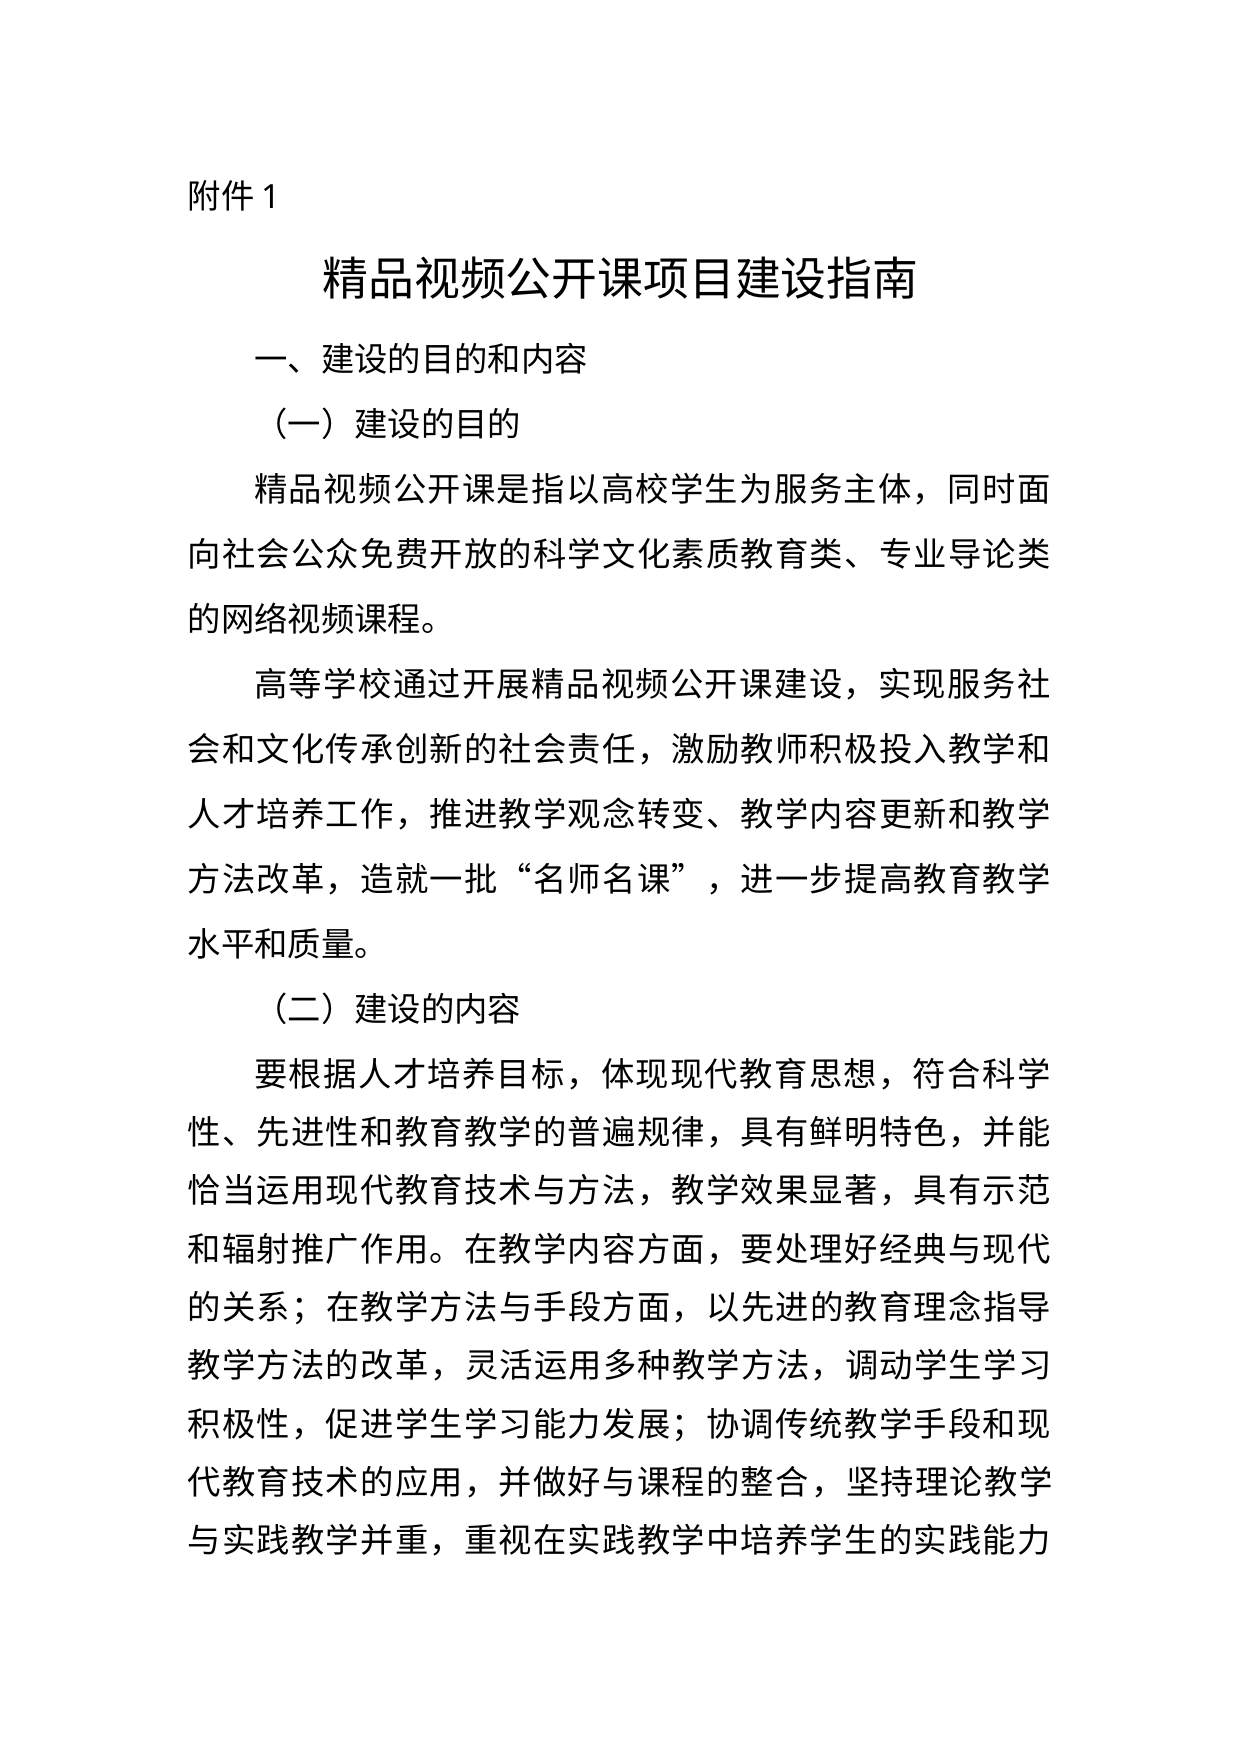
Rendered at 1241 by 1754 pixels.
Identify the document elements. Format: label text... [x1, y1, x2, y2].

text （二）建设的内容 [187, 974, 1053, 1039]
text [187, 1039, 1053, 1564]
text 精品视频公开课是指以高校学生为服务主体，同时面向社会公众免费开放的科学文化素质教育类、专业导论类的网络视频课程。 [187, 454, 1053, 649]
text 一、建设的目的和内容 [187, 324, 1053, 389]
text 高等学校通过开展精品视频公开课建设，实现服务社会和文化传承创新的社会责任，激励教师积极投入教学和人才培养工作，推进教学观念转变、教学内容更新和教学方法改革，造就一批“名师名课”，进一步提高教育教学水平和质量。 [187, 649, 1053, 974]
text 精品视频公开课项目建设指南 [187, 227, 1053, 324]
text （一）建设的目的 [187, 389, 1053, 454]
text 附件1 [187, 162, 1053, 227]
